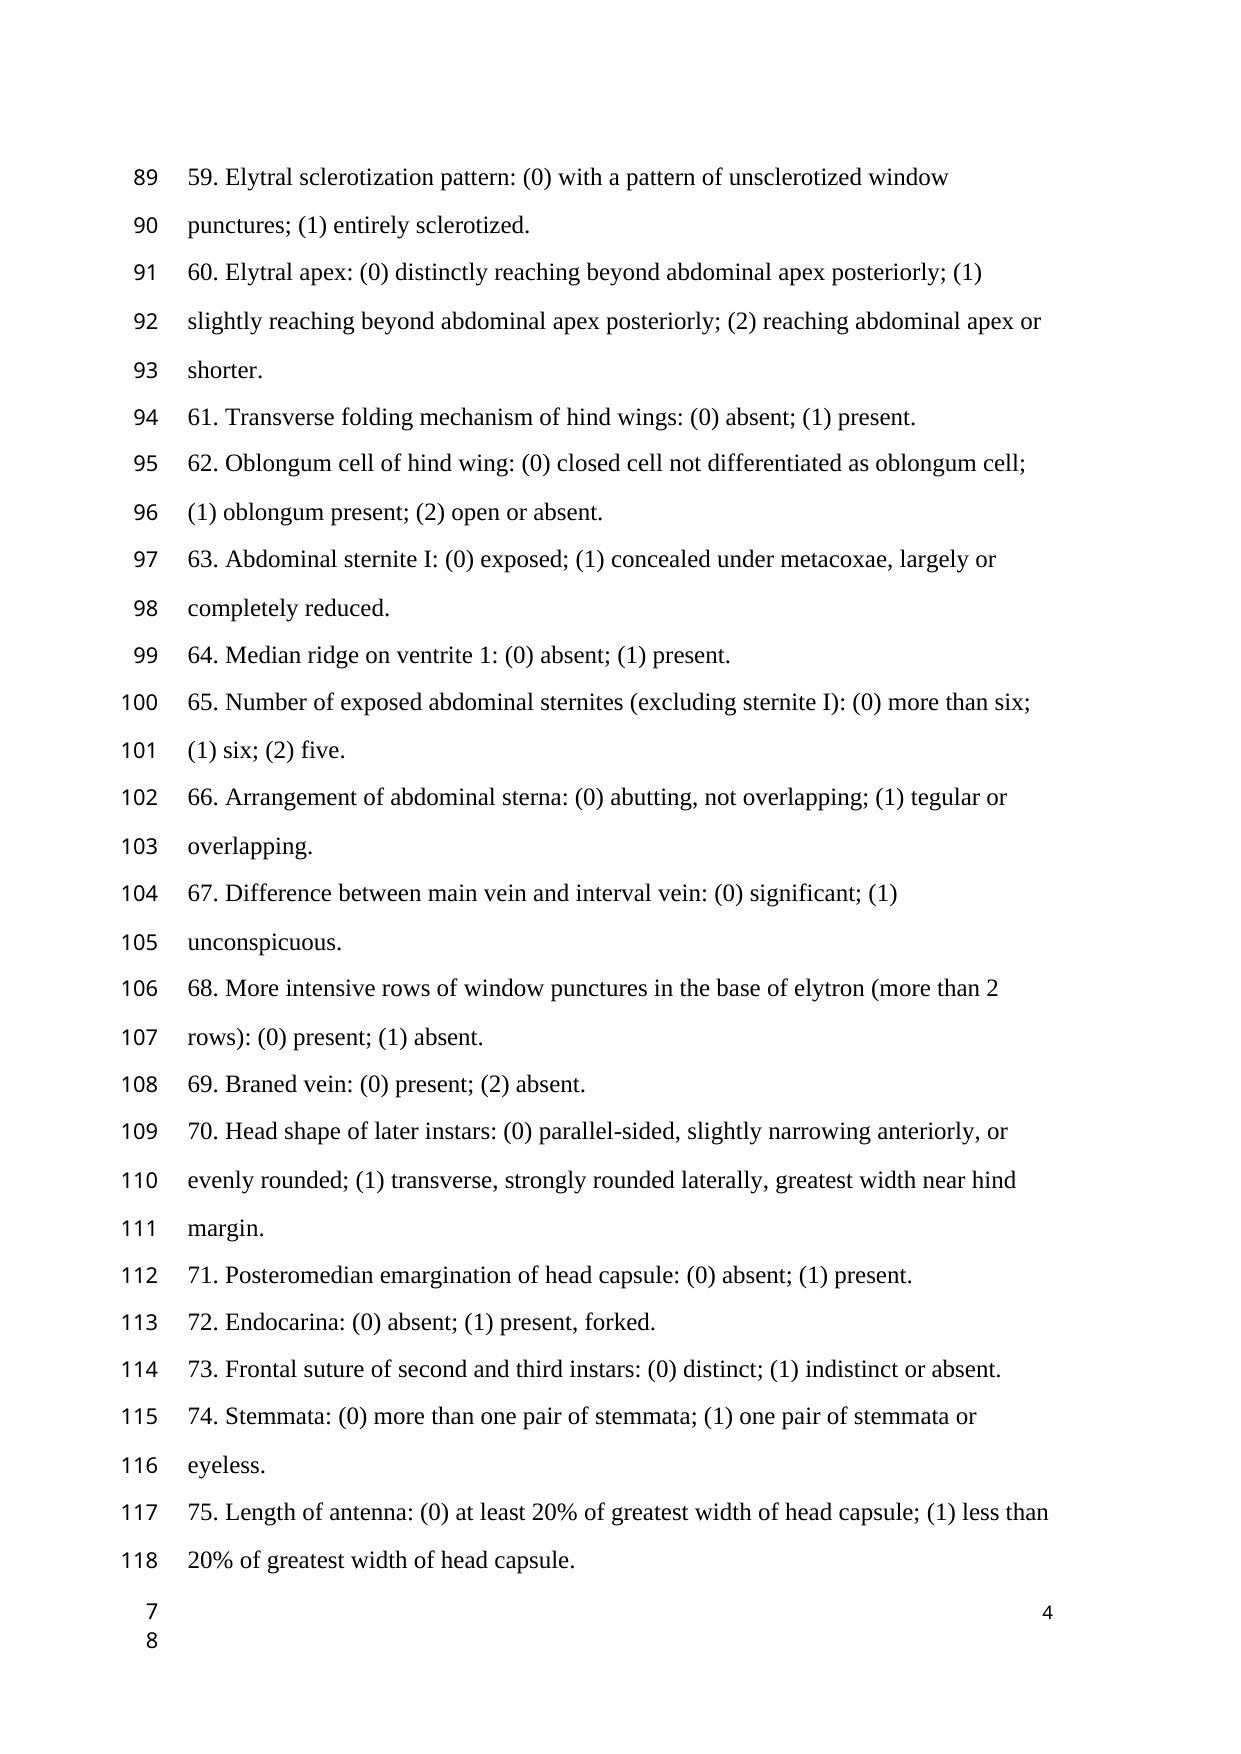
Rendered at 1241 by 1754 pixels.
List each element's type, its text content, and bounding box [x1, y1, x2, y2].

text 70. Head shape of later instars: (0) parallel-sided, slightly narrowing anteriorly, or evenly rounded; (1) transverse, strongly rounded laterally, greatest width near hind margin. [187, 1114, 1053, 1244]
text 63. Abdominal sternite I: (0) exposed; (1) concealed under metacoxae, largely or completely reduced. [187, 542, 1053, 623]
text 60. Elytral apex: (0) distinctly reaching beyond abdominal apex posteriorly; (1) slightly reaching beyond abdominal apex posteriorly; (2) reaching abdominal apex or shorter. [187, 255, 1053, 385]
text 62. Oblongum cell of hind wing: (0) closed cell not differentiated as oblongum cell; (1) oblongum present; (2) open or absent. [187, 447, 1053, 528]
text 72. Endocarina: (0) absent; (1) present, forked. [187, 1305, 1053, 1338]
text 71. Posteromedian emargination of head capsule: (0) absent; (1) present. [187, 1258, 1053, 1291]
text 74. Stemmata: (0) more than one pair of stemmata; (1) one pair of stemmata or eyeless. [187, 1399, 1053, 1480]
text 66. Arrangement of abdominal sterna: (0) abutting, not overlapping; (1) tegular or overlapping. [187, 780, 1053, 862]
text 65. Number of exposed abdominal sternites (excluding sternite I): (0) more than six; (1) six; (2) five. [187, 685, 1053, 766]
text 75. Length of antenna: (0) at least 20% of greatest width of head capsule; (1) less than 20% of greatest width of head capsule. [187, 1495, 1053, 1576]
text 73. Frontal suture of second and third instars: (0) distinct; (1) indistinct or absent. [187, 1352, 1053, 1385]
text 69. Braned vein: (0) present; (2) absent. [187, 1067, 1053, 1100]
text 59. Elytral sclerotization pattern: (0) with a pattern of unsclerotized window punctures; (1) entirely sclerotized. [187, 160, 1053, 241]
text 61. Transverse folding mechanism of hind wings: (0) absent; (1) present. [187, 400, 1053, 432]
text 64. Median ridge on ventrite 1: (0) absent; (1) present. [187, 638, 1053, 670]
text 68. More intensive rows of window punctures in the base of elytron (more than 2 rows): (0) present; (1) absent. [187, 972, 1053, 1053]
text 67. Difference between main vein and interval vein: (0) significant; (1) unconspicuous. [187, 876, 1053, 957]
